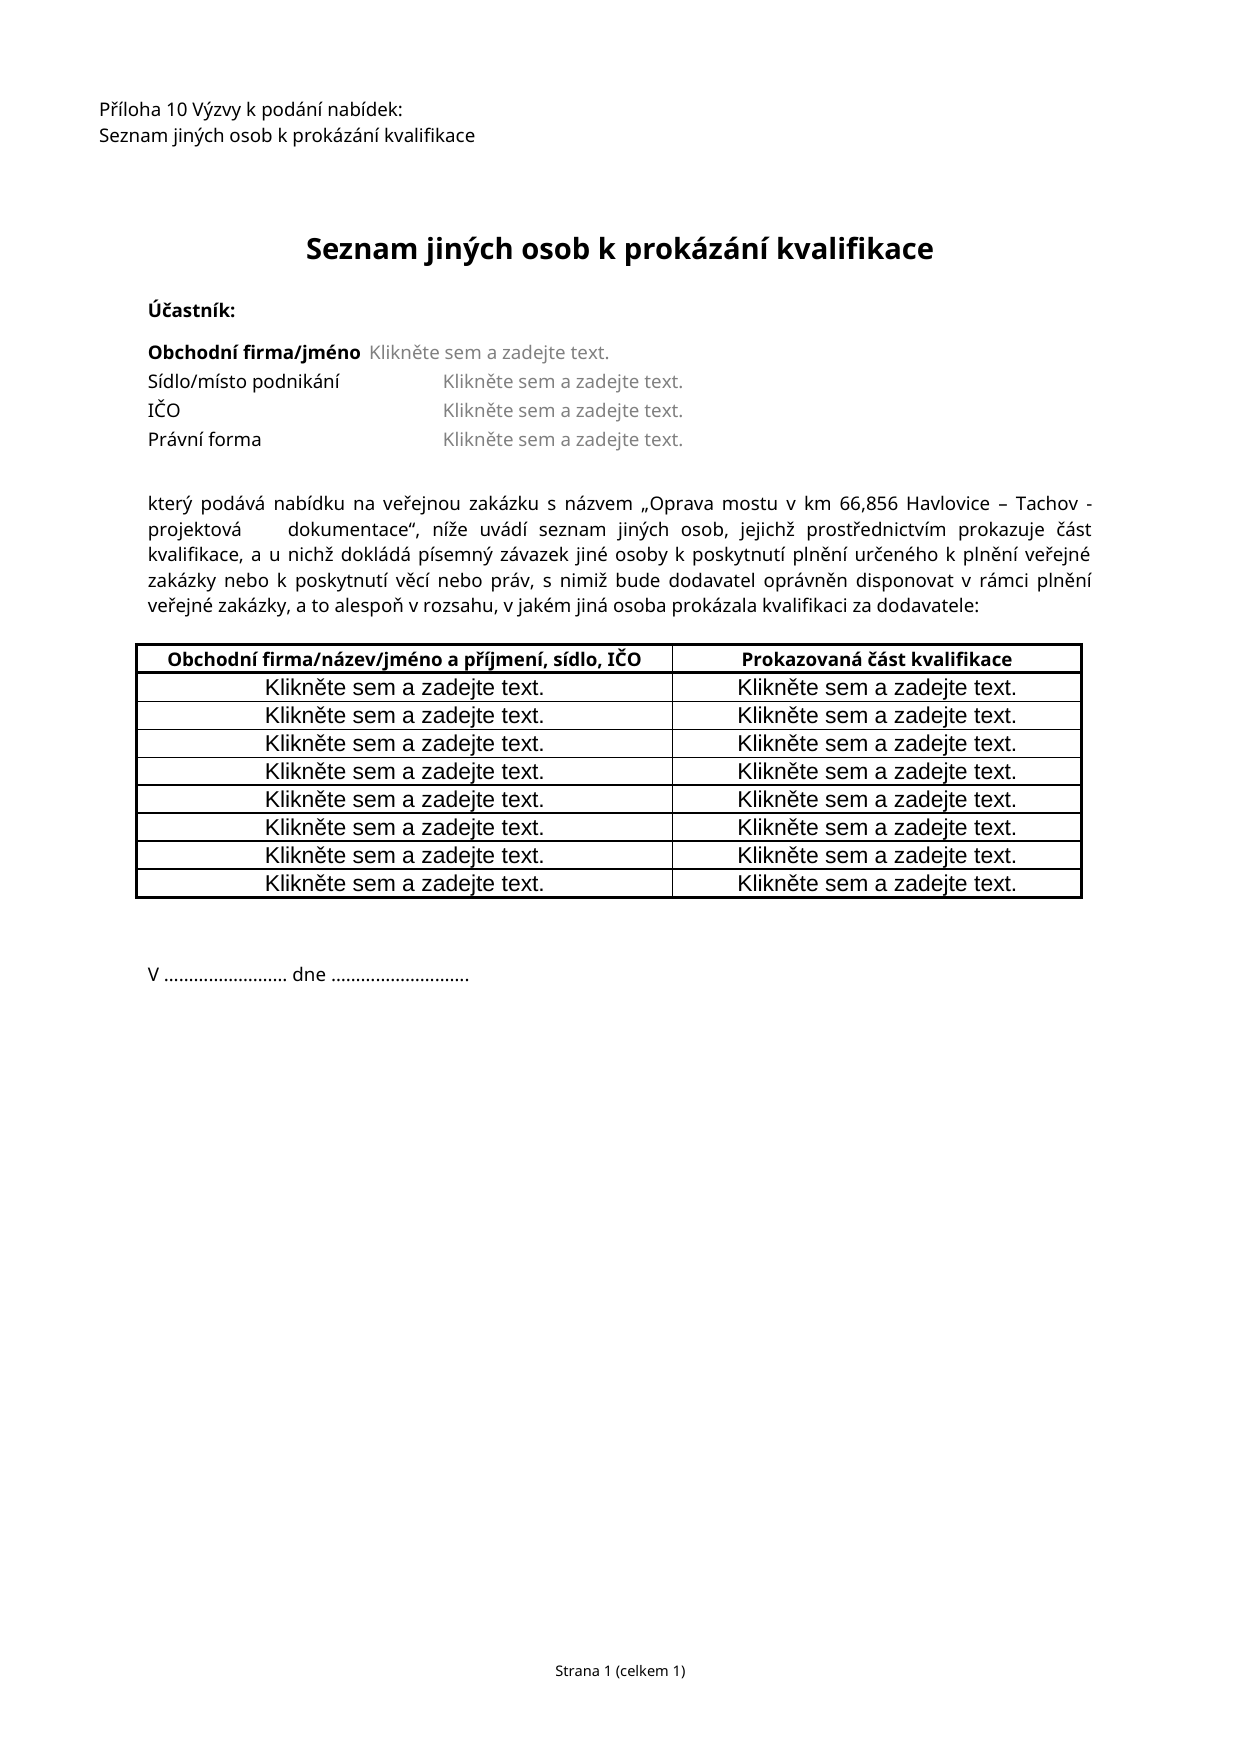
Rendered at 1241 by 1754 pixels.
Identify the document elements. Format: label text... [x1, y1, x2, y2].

text Účastník: [148, 293, 1093, 324]
text Právní forma [148, 423, 1093, 452]
table_header Obchodní firma/název/jméno a příjmení, sídlo, IČO [138, 646, 672, 671]
text Sídlo/místo podnikání [148, 365, 1093, 394]
text Obchodní firma/jméno [148, 336, 1093, 365]
text V ………………….… dne ………………………. [148, 957, 1092, 987]
title Seznam jiných osob k prokázání kvalifikace [148, 228, 1093, 268]
text IČO [148, 394, 1093, 423]
table_header Prokazovaná část kvalifikace [673, 646, 1080, 671]
text který podává nabídku na veřejnou zakázku s názvem „Oprava mostu v km 66,856 Havlovice – Tachov - projektová dokumentace“, níže uvádí seznam jiných osob, jejichž prostřednictvím prokazuje část kvalifikace, a u nichž dokládá písemný závazek jiné osoby k poskytnutí plnění určeného k plnění veřejné zakázky nebo k poskytnutí věcí nebo práv, s nimiž bude dodavatel oprávněn disponovat v rámci plnění veřejné zakázky, a to alespoň v rozsahu, v jakém jiná osoba prokázala kvalifikaci za dodavatele: [148, 490, 1093, 618]
